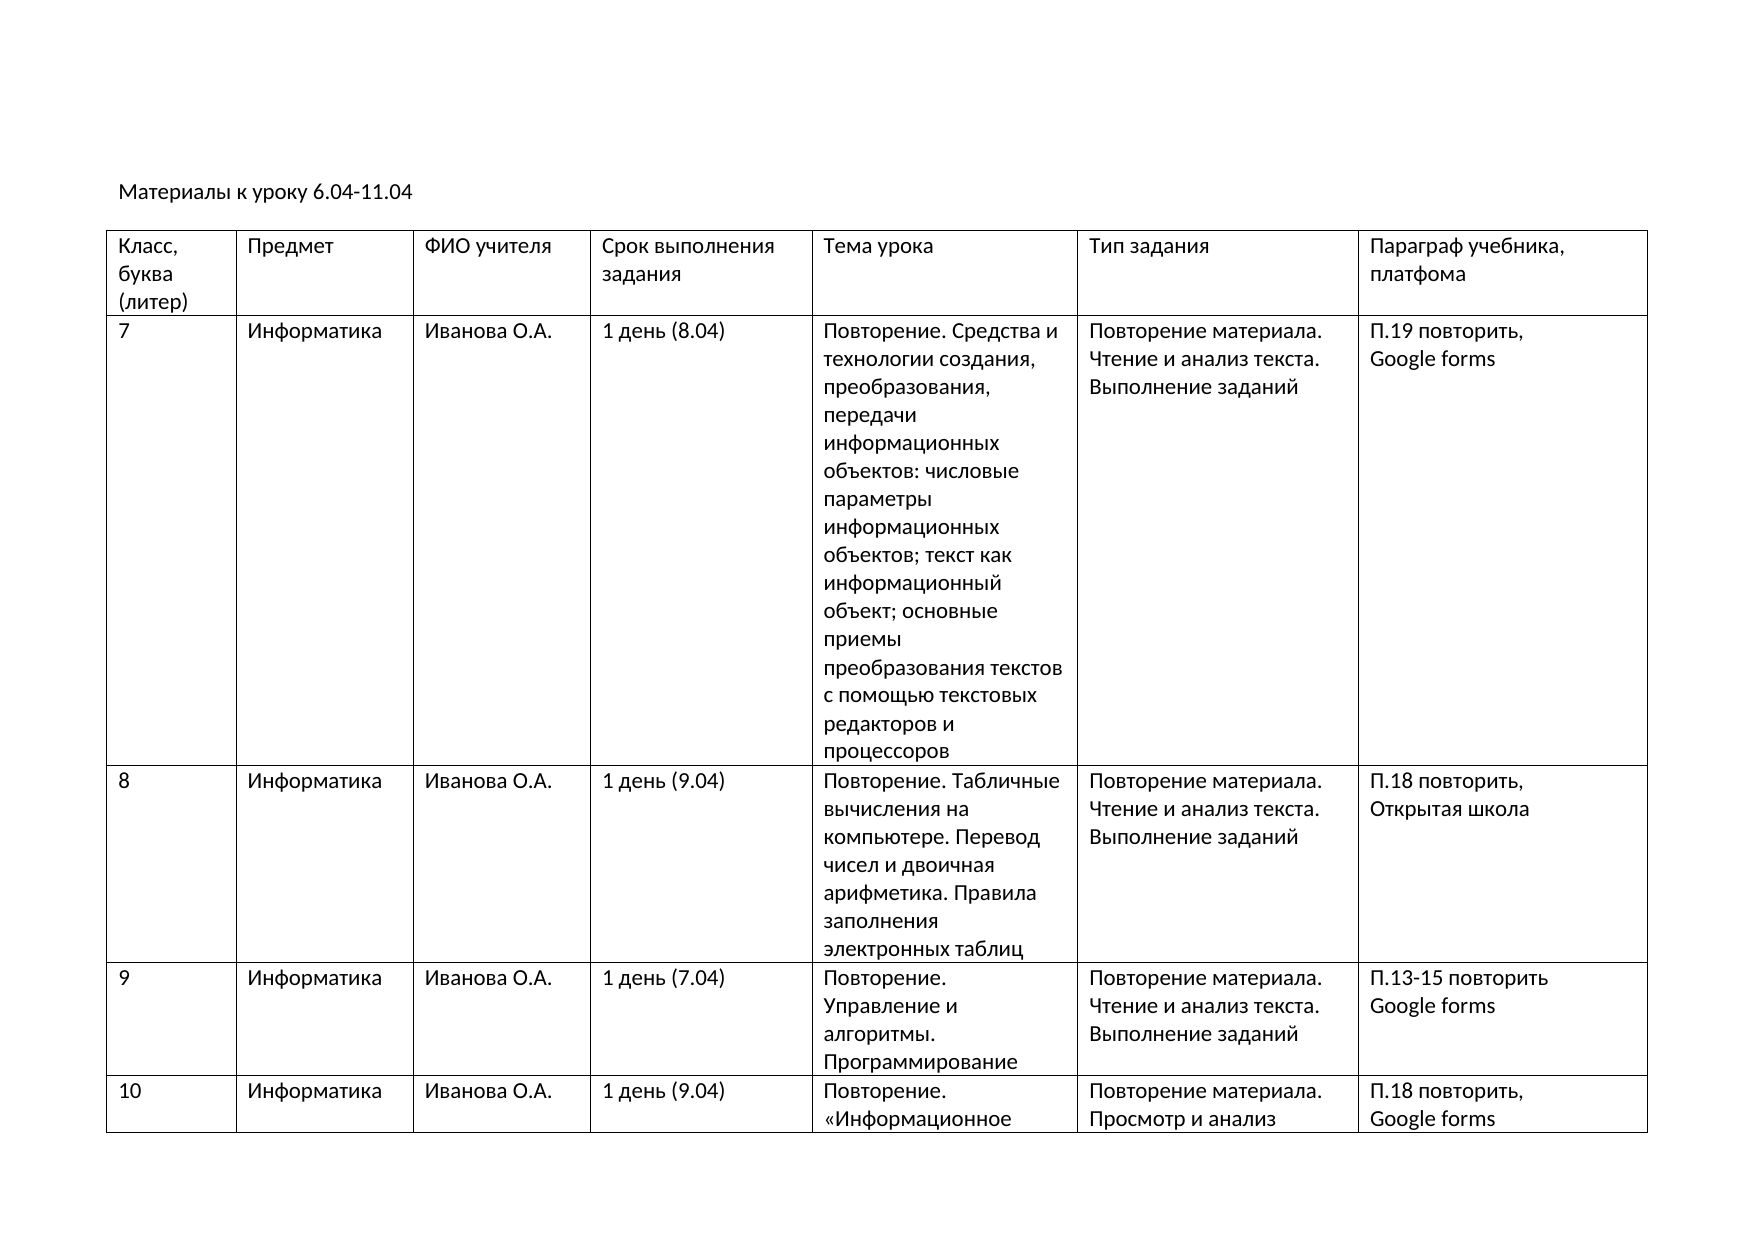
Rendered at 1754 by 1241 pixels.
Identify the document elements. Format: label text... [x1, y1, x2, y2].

table_cell 1 день (7.04) [591, 963, 812, 1075]
table_cell Информатика [237, 963, 413, 1075]
table_header Класс, буква (литер) [107, 231, 236, 315]
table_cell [1078, 1076, 1358, 1132]
table_cell Повторение. Табличные вычисления на компьютере. Перевод чисел и двоичная арифметика. Правила заполнения электронных таблиц [813, 766, 1077, 962]
table_header Предмет [237, 231, 413, 315]
table_cell Повторение материала. Чтение и анализ текста. Выполнение заданий [1078, 963, 1358, 1075]
table_cell Иванова О.А. [414, 766, 590, 962]
table_cell 9 [107, 963, 236, 1075]
table_cell П.19 повторить, Google forms [1359, 316, 1647, 765]
table_cell 7 [107, 316, 236, 765]
table_cell Иванова О.А. [414, 963, 590, 1075]
table_cell Иванова О.А. [414, 1076, 590, 1132]
table_cell 1 день (9.04) [591, 1076, 812, 1132]
table_cell 8 [107, 766, 236, 962]
table_header Тип задания [1078, 231, 1358, 315]
table_cell 10 [107, 1076, 236, 1132]
table_cell П.13-15 повторить Google forms [1359, 963, 1647, 1075]
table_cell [813, 1076, 1077, 1132]
table_cell 1 день (8.04) [591, 316, 812, 765]
table_cell Иванова О.А. [414, 316, 590, 765]
table_cell Повторение. Управление и алгоритмы. Программирование [813, 963, 1077, 1075]
table_cell Информатика [237, 316, 413, 765]
table_header Тема урока [813, 231, 1077, 315]
table_cell Информатика [237, 766, 413, 962]
table_header ФИО учителя [414, 231, 590, 315]
table_cell Информатика [237, 1076, 413, 1132]
table_header Срок выполнения задания [591, 231, 812, 315]
table_cell Повторение материала. Чтение и анализ текста. Выполнение заданий [1078, 766, 1358, 962]
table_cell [1359, 1076, 1647, 1132]
table_cell 1 день (9.04) [591, 766, 812, 962]
table_cell Повторение материала. Чтение и анализ текста. Выполнение заданий [1078, 316, 1358, 765]
table_header Параграф учебника, платфома [1359, 231, 1647, 315]
table_cell Повторение. Средства и технологии создания, преобразования, передачи информационных объектов: числовые параметры информационных объектов; текст как информационный объект; основные приемы преобразования текстов с помощью текстовых редакторов и процессоров [813, 316, 1077, 765]
text Материалы к уроку 6.04-11.04 [118, 177, 1636, 205]
table_cell П.18 повторить, Открытая школа [1359, 766, 1647, 962]
